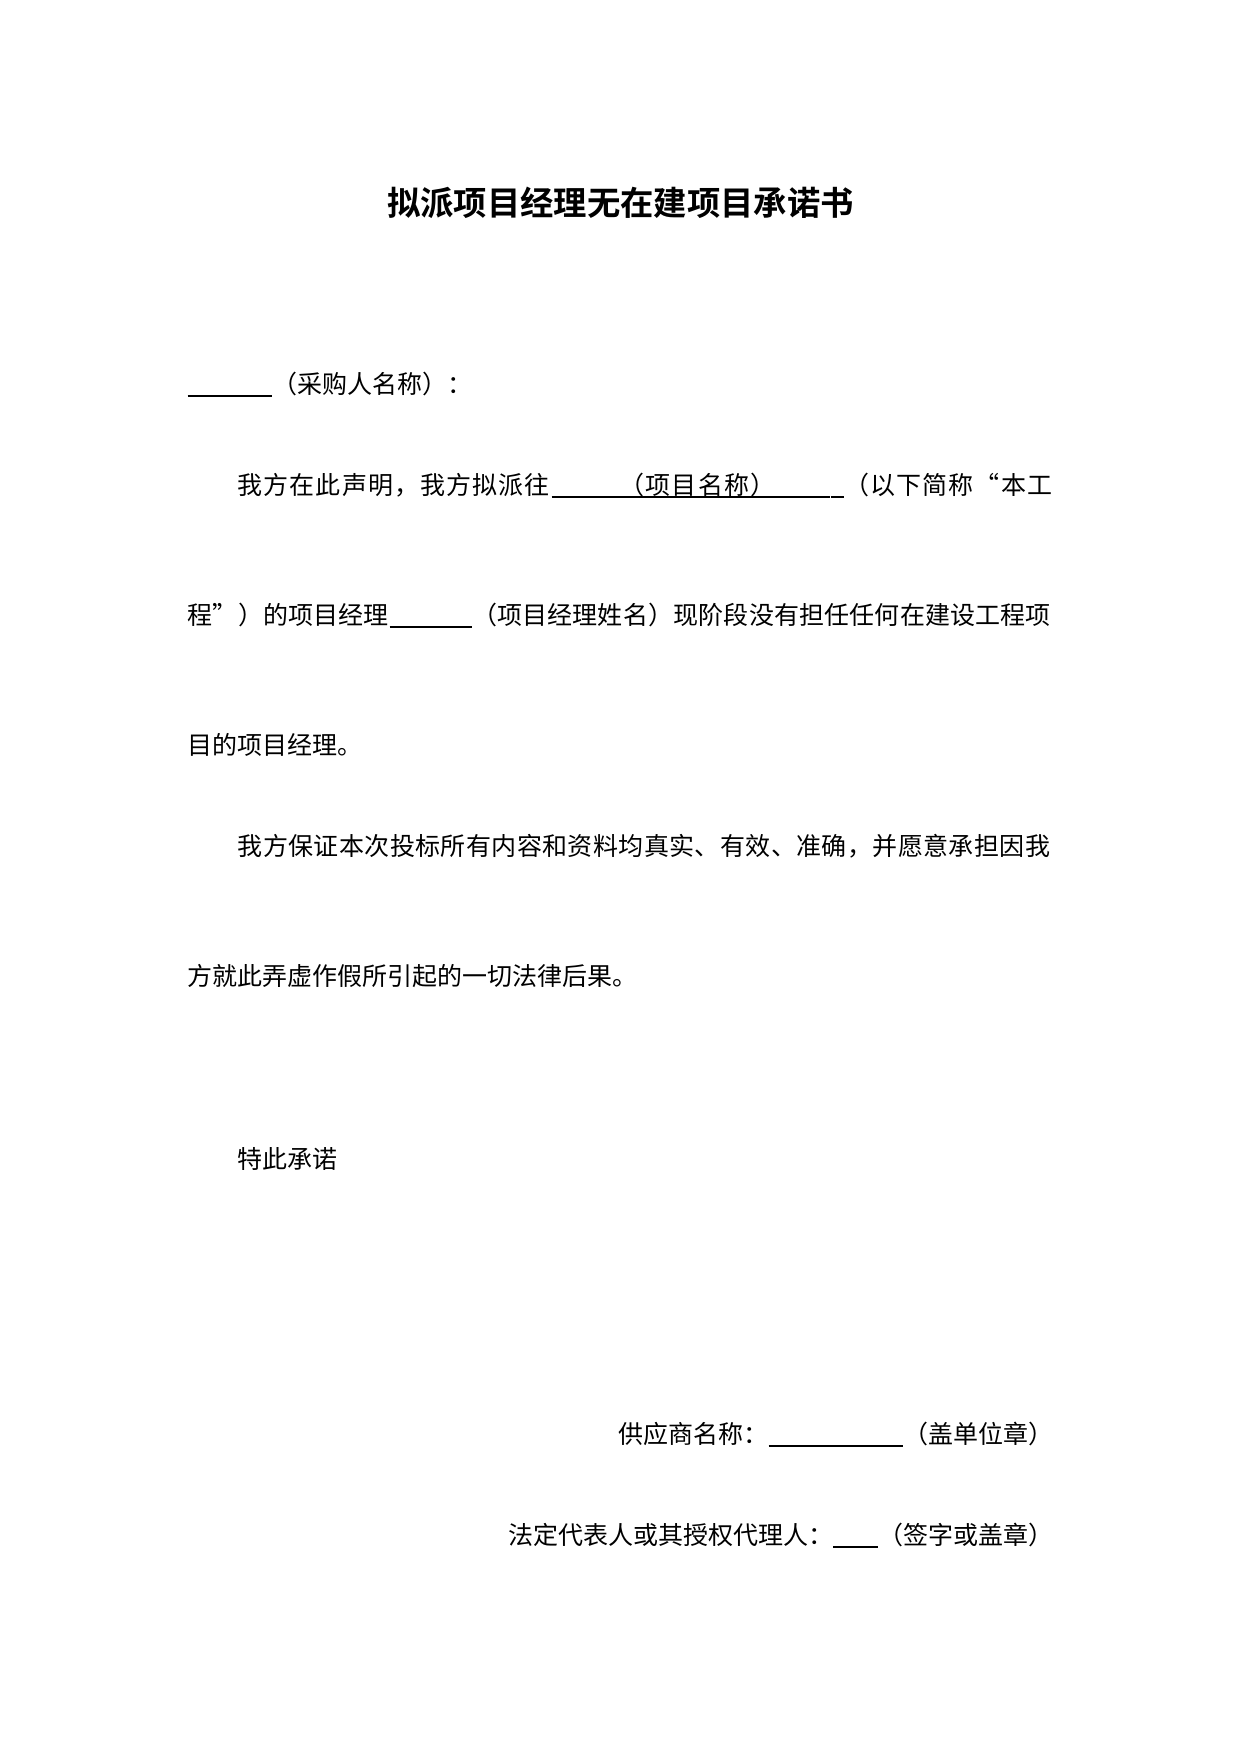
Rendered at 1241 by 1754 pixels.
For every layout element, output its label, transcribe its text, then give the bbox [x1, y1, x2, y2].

text 拟派项目经理无在建项目承诺书 [187, 168, 1053, 233]
text （采购人名称）： [187, 350, 1053, 415]
text 特此承诺 [187, 1126, 1053, 1191]
text 我方保证本次投标所有内容和资料均真实、有效、准确，并愿意承担因我方就此弄虚作假所引起的一切法律后果。 [187, 812, 1053, 1007]
text 供应商名称： （盖单位章） [187, 1400, 1053, 1465]
text 我方在此声明，我方拟派往 （项目名称） （以下简称“本工程”）的项目经理 （项目经理姓名）现阶段没有担任任何在建设工程项目的项目经理。 [187, 451, 1053, 776]
text 法定代表人或其授权代理人： （签字或盖章） [187, 1501, 1053, 1566]
